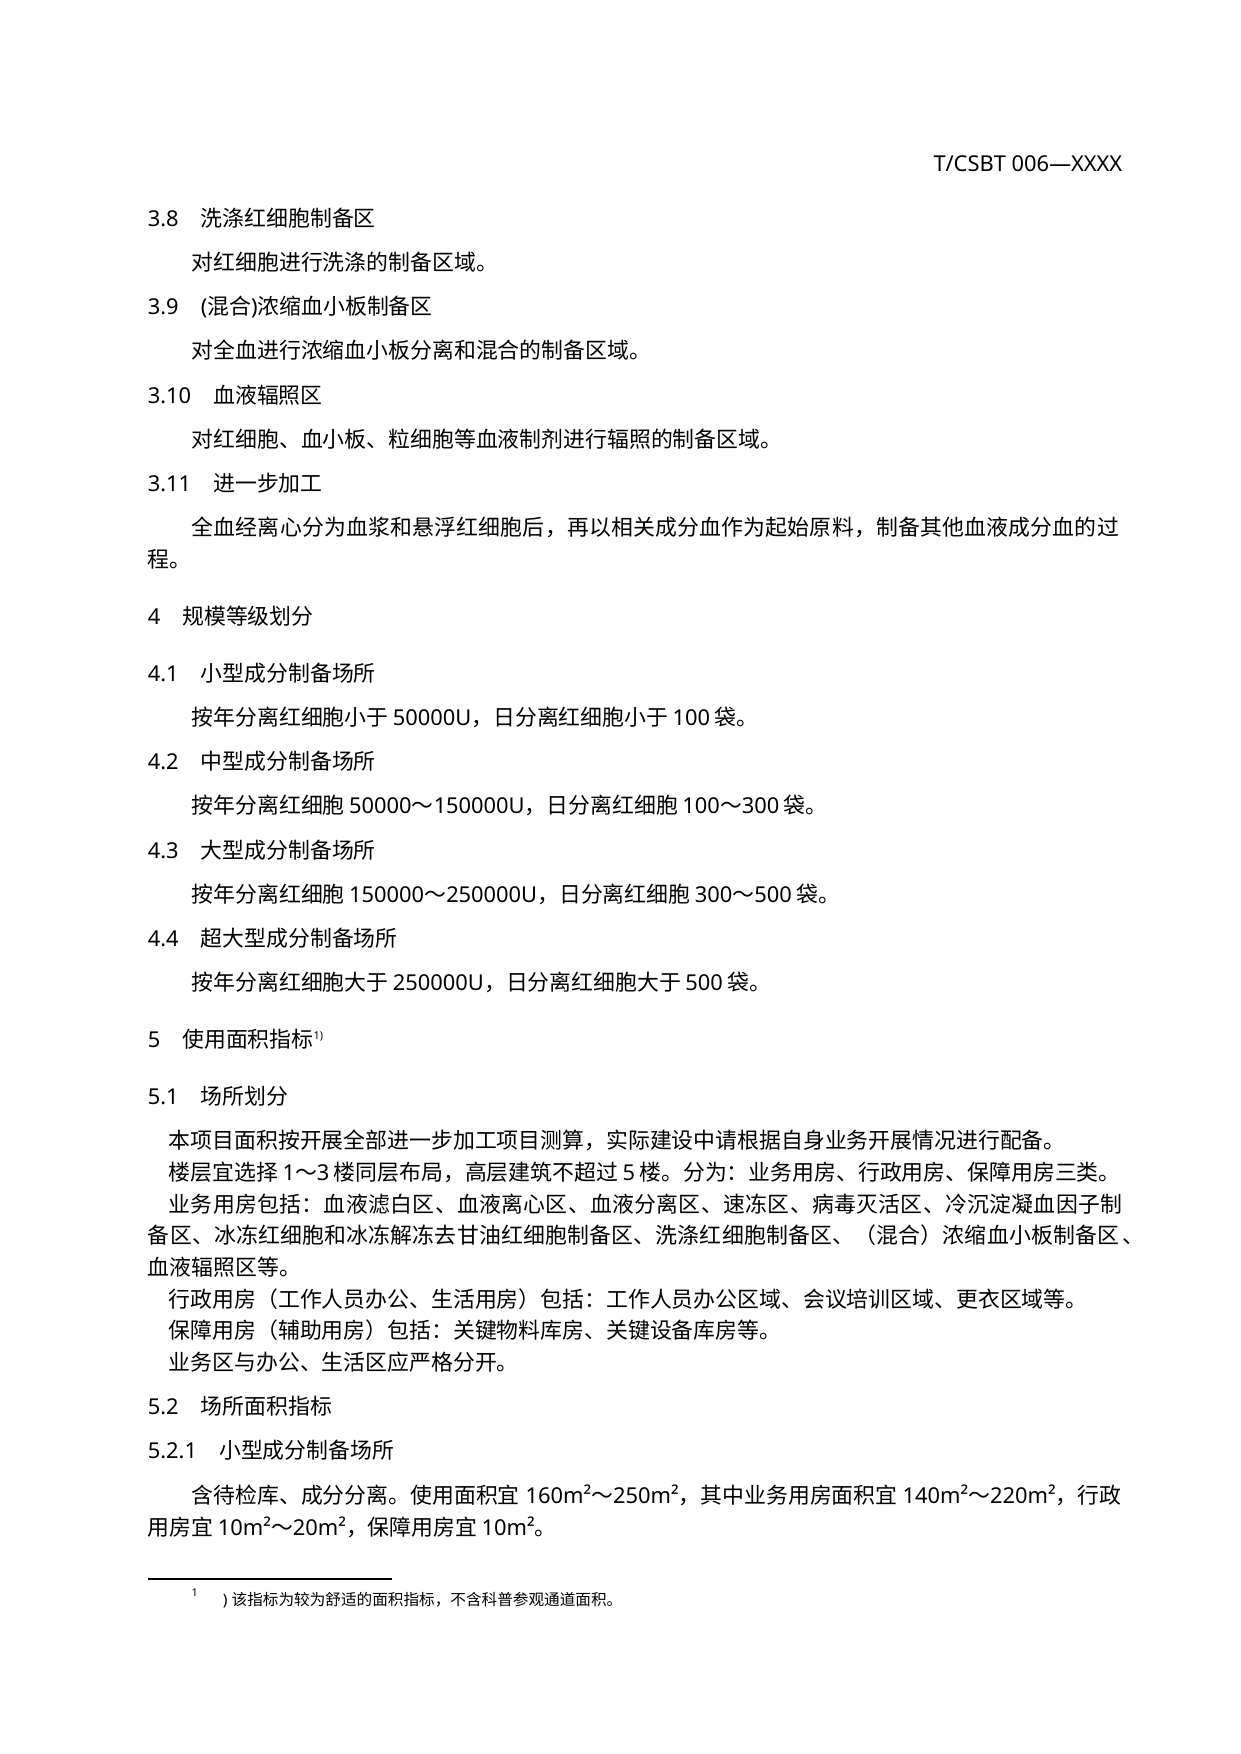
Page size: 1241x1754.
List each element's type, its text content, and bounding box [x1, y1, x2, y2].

text 按年分离红细胞大于250000U，日分离红细胞大于500袋。 [148, 965, 1122, 997]
text 规模等级划分 [148, 599, 1122, 631]
text 按年分离红细胞小于50000U，日分离红细胞小于100袋。 [148, 700, 1122, 732]
text 进一步加工 [148, 466, 1122, 498]
text 洗涤红细胞制备区 [148, 201, 1122, 233]
text 行政用房（工作人员办公、生活用房）包括：工作人员办公区域、会议培训区域、更衣区域等。 [148, 1282, 1122, 1313]
text 血液辐照区 [148, 378, 1122, 409]
text 楼层宜选择1～3楼同层布局，高层建筑不超过5楼。分为：业务用房、行政用房、保障用房三类。 [148, 1155, 1122, 1187]
text 保障用房（辅助用房）包括：关键物料库房、关键设备库房等。 [148, 1313, 1122, 1345]
text 全血经离心分为血浆和悬浮红细胞后，再以相关成分血作为起始原料，制备其他血液成分血的过程。 [148, 510, 1122, 574]
text 小型成分制备场所 [148, 656, 1122, 687]
text (混合)浓缩血小板制备区 [148, 289, 1122, 321]
text 场所划分 [148, 1079, 1122, 1111]
text 按年分离红细胞50000～150000U，日分离红细胞100～300袋。 [148, 788, 1122, 820]
text 中型成分制备场所 [148, 744, 1122, 776]
text 业务用房包括：血液滤白区、血液离心区、血液分离区、速冻区、病毒灭活区、冷沉淀凝血因子制备区、冰冻红细胞和冰冻解冻去甘油红细胞制备区、洗涤红细胞制备区、（混合）浓缩血小板制备区、血液辐照区等。 [148, 1187, 1122, 1282]
text 对红细胞进行洗涤的制备区域。 [148, 245, 1122, 277]
text 超大型成分制备场所 [148, 921, 1122, 953]
text 含待检库、成分分离。使用面积宜160m²～250m²，其中业务用房面积宜140m²～220m²，行政用房宜10m²～20m²，保障用房宜10m²。 [148, 1478, 1122, 1541]
text 场所面积指标 [148, 1389, 1122, 1421]
text 大型成分制备场所 [148, 833, 1122, 864]
text 本项目面积按开展全部进一步加工项目测算，实际建设中请根据自身业务开展情况进行配备。 [148, 1123, 1122, 1155]
text 按年分离红细胞150000～250000U，日分离红细胞300～500袋。 [148, 877, 1122, 909]
text 业务区与办公、生活区应严格分开。 [148, 1345, 1122, 1377]
text 小型成分制备场所 [148, 1433, 1122, 1465]
text 使用面积指标) [148, 1022, 1122, 1054]
text 对红细胞、血小板、粒细胞等血液制剂进行辐照的制备区域。 [148, 422, 1122, 454]
text 对全血进行浓缩血小板分离和混合的制备区域。 [148, 333, 1122, 365]
